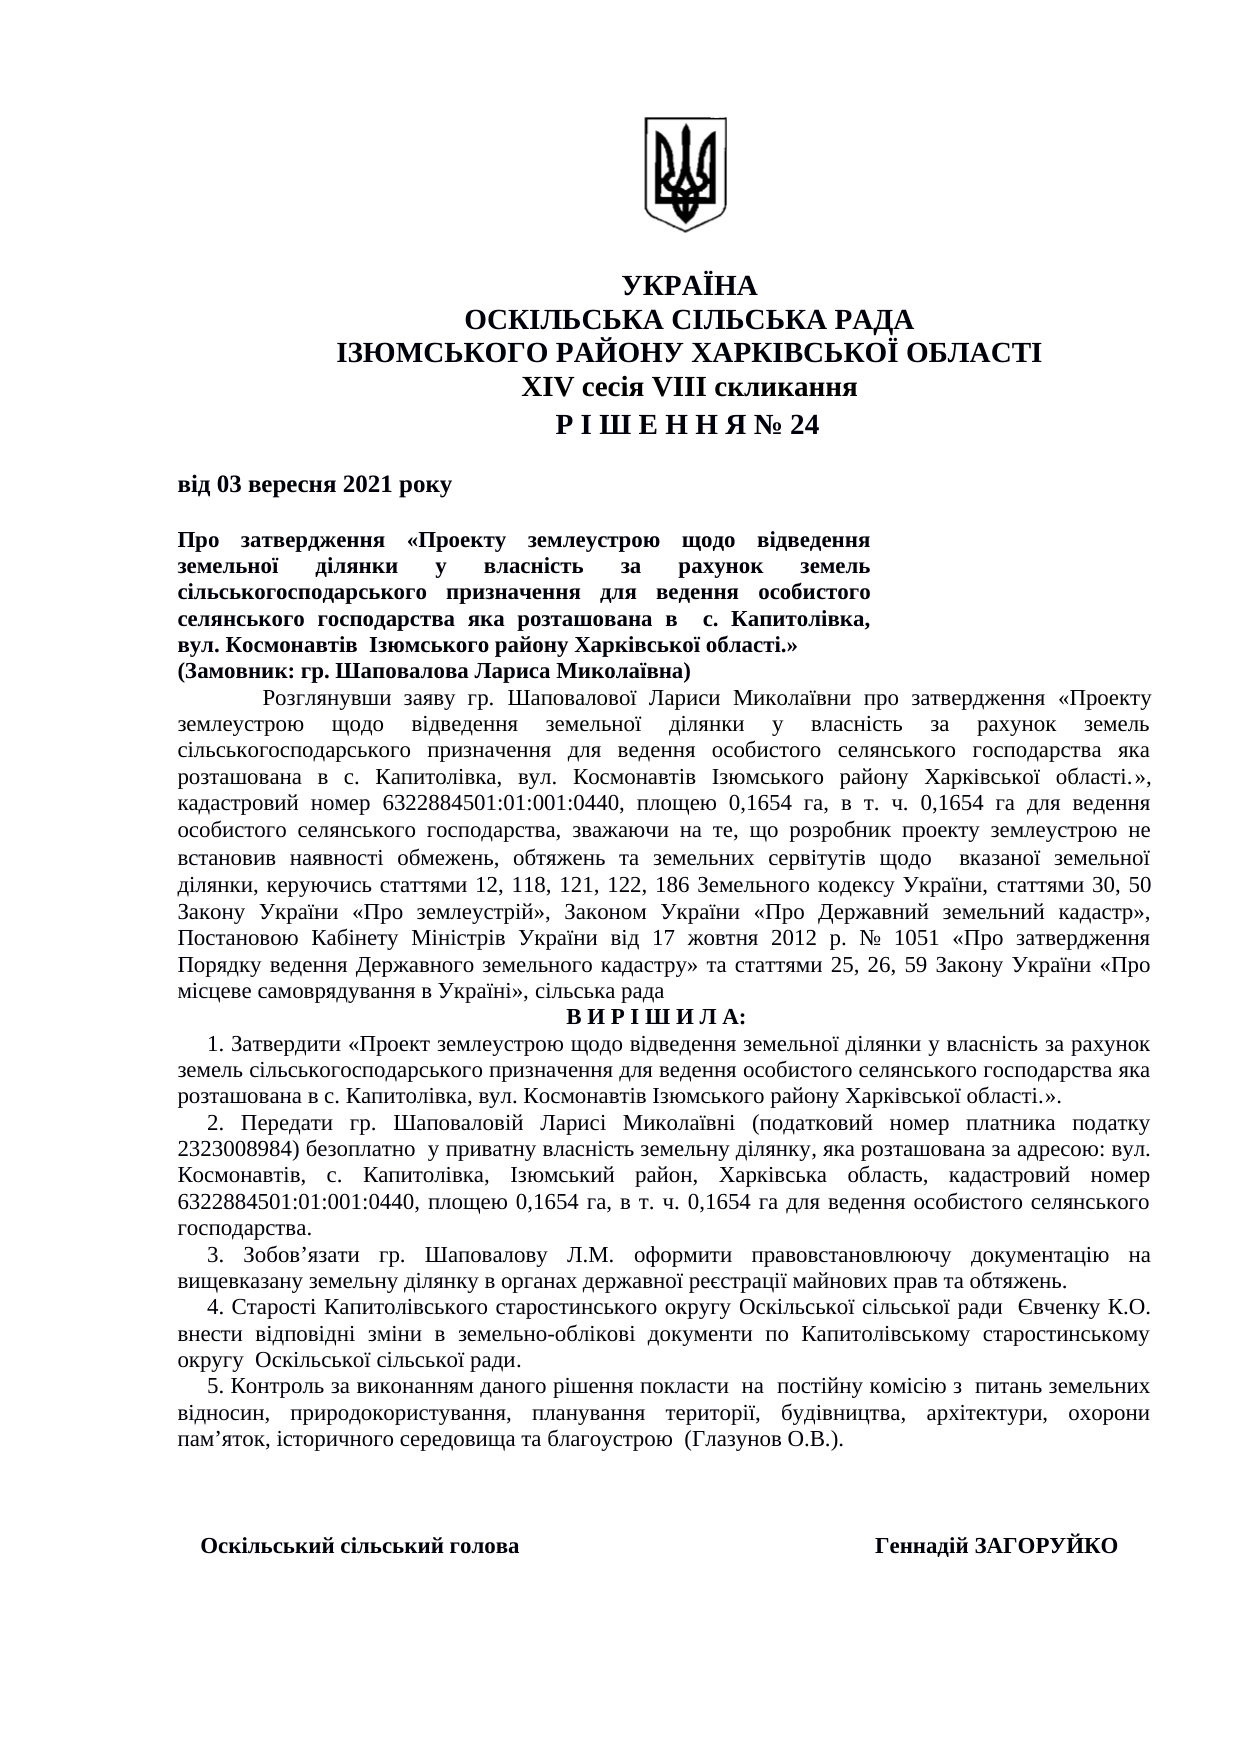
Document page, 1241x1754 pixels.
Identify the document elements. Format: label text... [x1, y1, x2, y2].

picture [607, 116, 772, 269]
text XIV сесія VIII скликання [227, 369, 1152, 402]
text Про затвердження «Проекту землеустрою щодо відведення земельної ділянки у власність за рахунок земель сільськогосподарського призначення для ведення особистого селянського господарства яка розташована в с. Капитолівка, вул. Космонавтів Ізюмського району Харківської області.» [177, 526, 871, 657]
text (Замовник: гр. Шаповалова Лариса Миколаївна) [177, 657, 871, 684]
text 5. Контроль за виконанням даного рішення покласти на постійну комісію з питань земельних відносин, природокористування, планування території, будівництва, архітектури, охорони пам’яток, історичного середовища та благоустрою (Глазунов О.В.). [177, 1372, 1152, 1451]
text Р І Ш Е Н Н Я № 24 [227, 407, 1152, 441]
text Оскільський сільський голова Геннадій ЗАГОРУЙКО [177, 1532, 1152, 1558]
text 4. Старості Капитолівського старостинського округу Оскільської сільської ради Євченку К.О. внести відповідні зміни в земельно-облікові документи по Капитолівському старостинському округу Оскільської сільської ради. [177, 1293, 1152, 1372]
text 2. Передати гр. Шаповаловій Ларисі Миколаївні (податковий номер платника податку 2323008984) безоплатно у приватну власність земельну ділянку, яка розташована за адресою: вул. Космонавтів, с. Капитолівка, Ізюмський район, Харківська область, кадастровий номер 6322884501:01:001:0440, площею 0,1654 га, в т. ч. 0,1654 га для ведення особистого селянського господарства. [177, 1109, 1152, 1241]
text В И Р І Ш И Л А: [177, 1003, 1152, 1030]
text 1. Затвердити «Проект землеустрою щодо відведення земельної ділянки у власність за рахунок земель сільськогосподарського призначення для ведення особистого селянського господарства яка розташована в с. Капитолівка, вул. Космонавтів Ізюмського району Харківської області.». [177, 1030, 1152, 1109]
text УКРАЇНА [227, 268, 1152, 302]
text ІЗЮМСЬКОГО РАЙОНУ ХАРКІВСЬКОЇ ОБЛАСТІ [227, 335, 1152, 369]
text 3. Зобов’язати гр. Шаповалову Л.М. оформити правовстановлюючу документацію на вищевказану земельну ділянку в органах державної реєстрації майнових прав та обтяжень. [177, 1241, 1152, 1293]
text Розглянувши заяву гр. Шаповалової Лариси Миколаївни про затвердження «Проекту землеустрою щодо відведення земельної ділянки у власність за рахунок земель сільськогосподарського призначення для ведення особистого селянського господарства яка розташована в с. Капитолівка, вул. Космонавтів Ізюмського району Харківської області.», кадастровий номер 6322884501:01:001:0440, площею 0,1654 га, в т. ч. 0,1654 га для ведення особистого селянського господарства, зважаючи на те, що розробник проекту землеустрою не встановив наявності обмежень, обтяжень та земельних сервітутів щодо вказаної земельної ділянки, керуючись статтями 12, 118, 121, 122, 186 Земельного кодексу України, статтями 30, 50 Закону України «Про землеустрій», Законом України «Про Державний земельний кадастр», Постановою Кабінету Міністрів України від 17 жовтня 2012 р. № 1051 «Про затвердження Порядку ведення Державного земельного кадастру» та статтями 25, 26, 59 Закону України «Про місцеве самоврядування в Україні», сільська рада [177, 684, 1152, 1003]
text ОСКІЛЬСЬКА СІЛЬСЬКА РАДА [227, 302, 1152, 335]
text від 03 вересня 2021 року [177, 469, 1152, 498]
